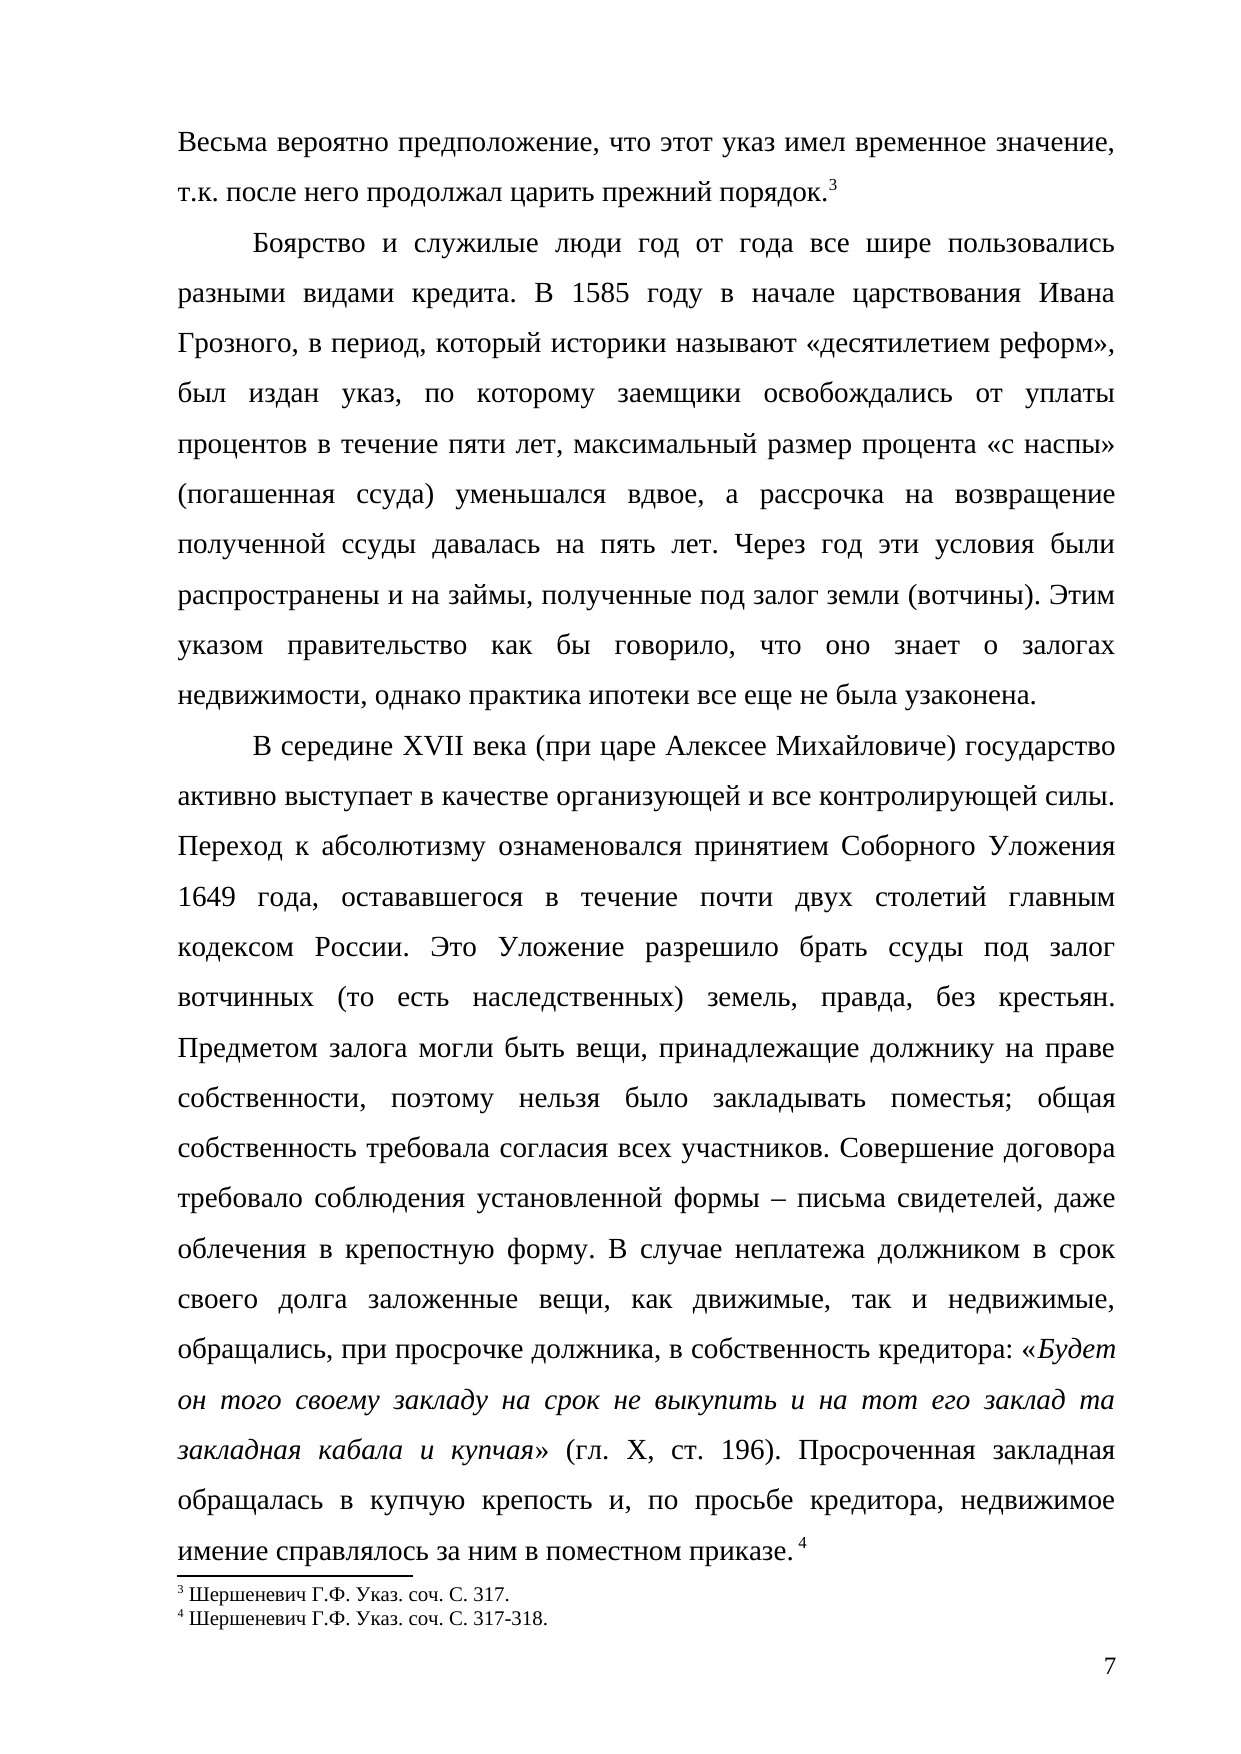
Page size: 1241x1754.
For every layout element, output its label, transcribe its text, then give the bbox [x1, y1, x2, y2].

text В середине XVII века (при царе Алексее Михайловиче) государство активно выступает в качестве организующей и все контролирующей силы. Переход к абсолютизму ознаменовался принятием Соборного Уложения 1649 года, остававшегося в течение почти двух столетий главным кодексом России. Это Уложение разрешило брать ссуды под залог вотчинных (то есть наследственных) земель, правда, без крестьян. Предметом залога могли быть вещи, принадлежащие должнику на праве собственности, поэтому нельзя было закладывать поместья; общая собственность требовала согласия всех участников. Совершение договора требовало соблюдения установленной формы – письма свидетелей, даже облечения в крепостную форму. В случае неплатежа должником в срок своего долга заложенные вещи, как движимые, так и недвижимые, обращались, при просрочке должника, в собственность кредитора: «Будет он того своему закладу на срок не выкупить и на тот его заклад та закладная кабала и купчая» (гл. Х, ст. 196). Просроченная закладная обращалась в купчую крепость и, по просьбе кредитора, недвижимое имение справлялось за ним в поместном приказе. [177, 728, 1116, 1566]
text Боярство и служилые люди год от года все шире пользовались разными видами кредита. В 1585 году в начале царствования Ивана Грозного, в период, который историки называют «десятилетием реформ», был издан указ, по которому заемщики освобождались от уплаты процентов в течение пяти лет, максимальный размер процента «с наспы» (погашенная ссуда) уменьшался вдвое, а рассрочка на возвращение полученной ссуды давалась на пять лет. Через год эти условия были распространены и на займы, полученные под залог земли (вотчины). Этим указом правительство как бы говорило, что оно знает о залогах недвижимости, однако практика ипотеки все еще не была узаконена. [177, 225, 1116, 711]
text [177, 124, 1116, 208]
